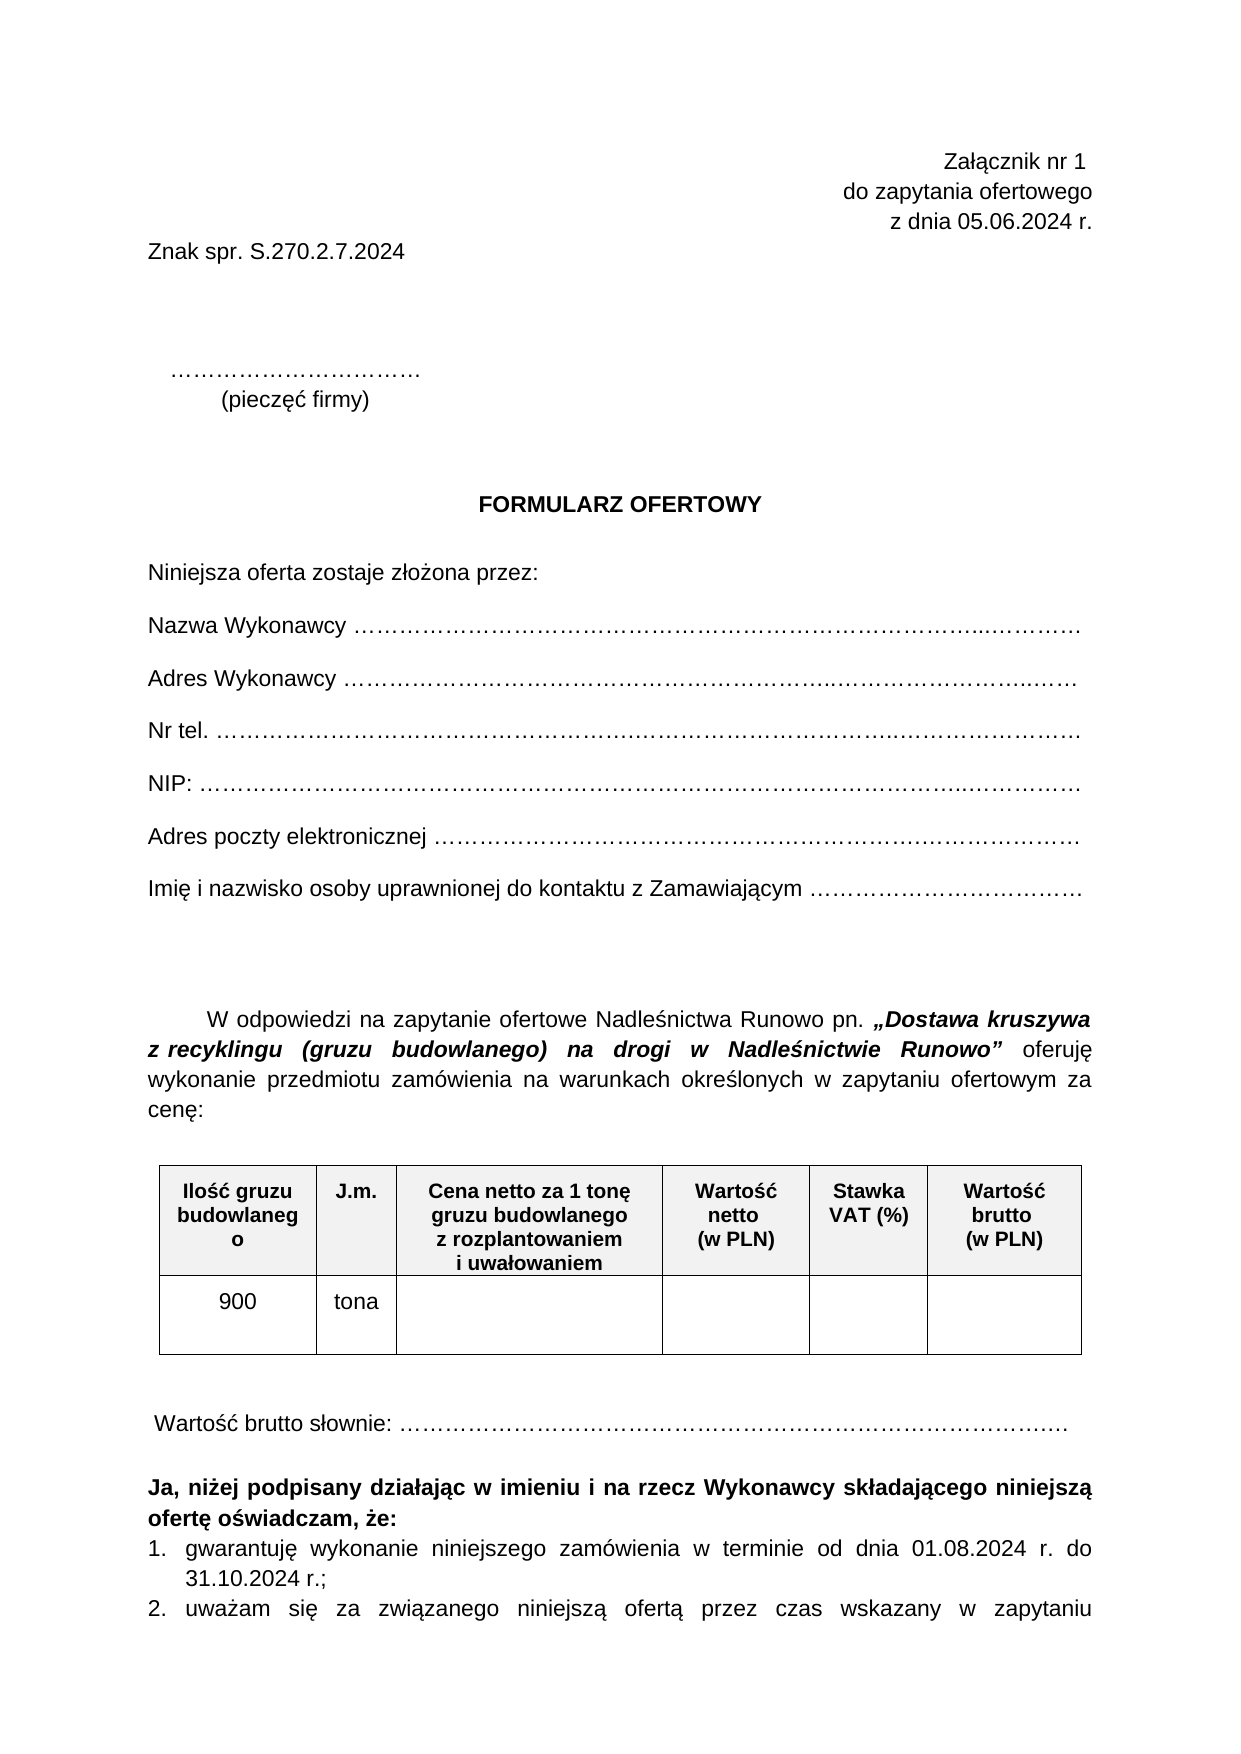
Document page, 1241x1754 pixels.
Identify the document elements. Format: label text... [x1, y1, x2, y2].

table_header Wartość netto (w PLN) [663, 1166, 809, 1275]
table_cell tona [317, 1276, 396, 1353]
table_cell [397, 1276, 662, 1353]
text do zapytania ofertowego [148, 178, 1093, 204]
table_cell 900 [160, 1276, 316, 1353]
text Adres poczty elektronicznej ……………………………………………………….………………… [148, 823, 1093, 849]
table_cell [663, 1276, 809, 1353]
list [148, 1595, 1093, 1621]
table_header Stawka VAT (%) [810, 1166, 927, 1275]
text Załącznik nr 1 [148, 148, 1093, 174]
text Adres Wykonawcy ………………………………………………………..……………………..…… [148, 664, 1093, 691]
text Ja, niżej podpisany działając w imieniu i na rzecz Wykonawcy składającego niniejszą ofertę oświadczam, że: [148, 1474, 1093, 1531]
text Imię i nazwisko osoby uprawnionej do kontaktu z Zamawiającym ……………………………… [148, 875, 1093, 902]
text W odpowiedzi na zapytanie ofertowe Nadleśnictwa Runowo pn. „Dostawa kruszywa z recyklingu (gruzu budowlanego) na drogi w Nadleśnictwie Runowo” oferuję wykonanie przedmiotu zamówienia na warunkach określonych w zapytaniu ofertowym za cenę: [148, 1006, 1093, 1123]
list gwarantuję wykonanie niniejszego zamówienia w terminie od dnia 01.08.2024 r. do 31.10.2024 r.; [148, 1535, 1093, 1591]
text Wartość brutto słownie: ………………………………………………………………………….… [148, 1410, 1093, 1436]
text (pieczęć firmy) [148, 386, 1093, 412]
text Znak spr. S.270.2.7.2024 [148, 238, 1093, 264]
text z dnia 05.06.2024 r. [148, 208, 1093, 234]
table_header Cena netto za 1 tonę gruzu budowlanego z rozplantowaniem i uwałowaniem [397, 1166, 662, 1275]
table_header Wartość brutto (w PLN) [928, 1166, 1081, 1275]
text Niniejsza oferta zostaje złożona przez: [148, 559, 1093, 585]
text FORMULARZ OFERTOWY [148, 491, 1093, 518]
table_header J.m. [317, 1166, 396, 1275]
text NIP: ………………………………………………………………………………………..…………… [148, 770, 1093, 796]
table_header Ilość gruzu budowlanego [160, 1166, 316, 1275]
text Nazwa Wykonawcy ………………………………………………………………………...………… [148, 612, 1093, 638]
table_cell [928, 1276, 1081, 1353]
text …………………………… [148, 356, 1093, 382]
table_cell [810, 1276, 927, 1353]
text Nr tel. ……………………………………………….……………………………..…………………… [148, 717, 1093, 743]
